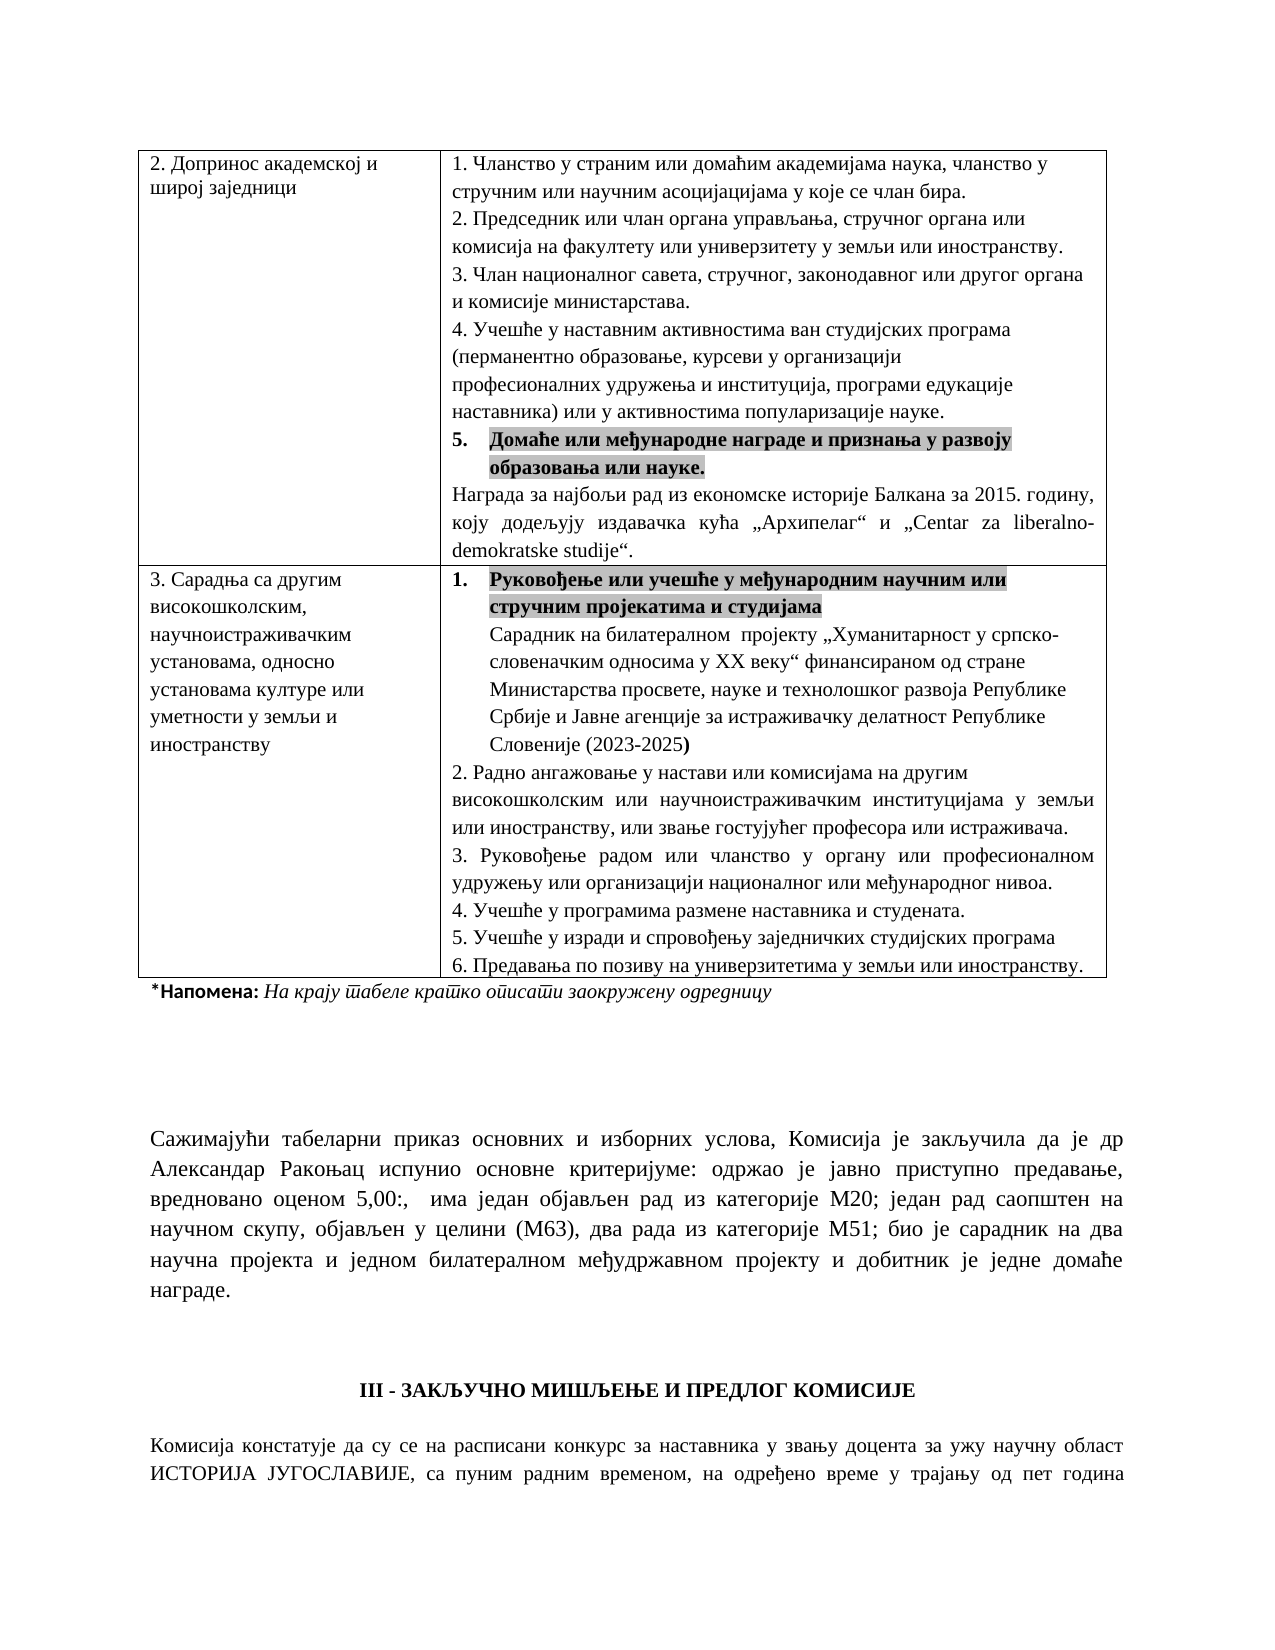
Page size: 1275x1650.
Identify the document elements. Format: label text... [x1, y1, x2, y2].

text Сажимајући табеларни приказ основних и изборних услова, Комисија је закључила да је др Александар Ракоњац испунио основне критеријуме: одржао је јавно приступно предавање, вредновано оценом 5,00:, има један објављен рад из категорије М20; један рад саопштен на научном скупу, објављен у целини (М63), два рада из категорије М51; био је сарадник на два научна пројекта и једном билатералном међудржавном пројекту и добитник је једне домаће награде. [150, 1125, 1125, 1302]
table_cell 1. Чланство у страним или домаћим академијама наука, чланство у стручним или научним асоцијацијама у које се члан бира. 2. Председник или члан органа управљања, стручног органа или комисија на факултету или универзитету у земљи или иностранству. 3. Члан националног савета, стручног, законодавног или другог органа и комисије министарстава. 4. Учешће у наставним активностима ван студијских програма (перманентно образовање, курсеви у организацији професионалних удружења и институција, програми едукације наставника) или у активностима популаризације науке. Домаће или међународне награде и признања у развоју образовања или науке. Награда за најбољи рад из економске историје Балкана за 2015. годину, коју додељују издавачка кућа „Архипелаг“ и „Centar za liberalno-demokratske studije“. [441, 151, 1106, 565]
text *Напомена: На крају табеле кратко описати заокружену одредницу [150, 978, 1125, 1003]
table_cell Руковођење или учешће у међународним научним или стручним пројекатима и студијама Сарадник на билатералном пројекту „Хуманитарност у српско-словеначким односима у ХХ веку“ финансираном од стране Министарства просвете, науке и технолошког развоја Републике Србије и Јавне агенције за истраживачку делатност Републике Словеније (2023-2025) 2. Радно ангажовање у настави или комисијама на другим високошколским или научноистраживачким институцијама у земљи или иностранству, или звање гостујућег професора или истраживача. 3. Руковођење радом или чланство у органу или професионалном удружењу или организацији националног или међународног нивоа. 4. Учешће у програмима размене наставника и студената. 5. Учешће у изради и спровођењу заједничких студијских програма 6. Предавања по позиву на универзитетима у земљи или иностранству. [441, 566, 1106, 977]
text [150, 1433, 1125, 1485]
text III - ЗАКЉУЧНО МИШЉЕЊЕ И ПРЕДЛОГ КОМИСИЈЕ [150, 1378, 1125, 1402]
table_cell 2. Допринос академској и широј заједници [139, 151, 440, 565]
table_cell 3. Сарадња са другим високошколским, научноистраживачким установама, односно установама културе или уметности у земљи и иностранству [139, 566, 440, 977]
